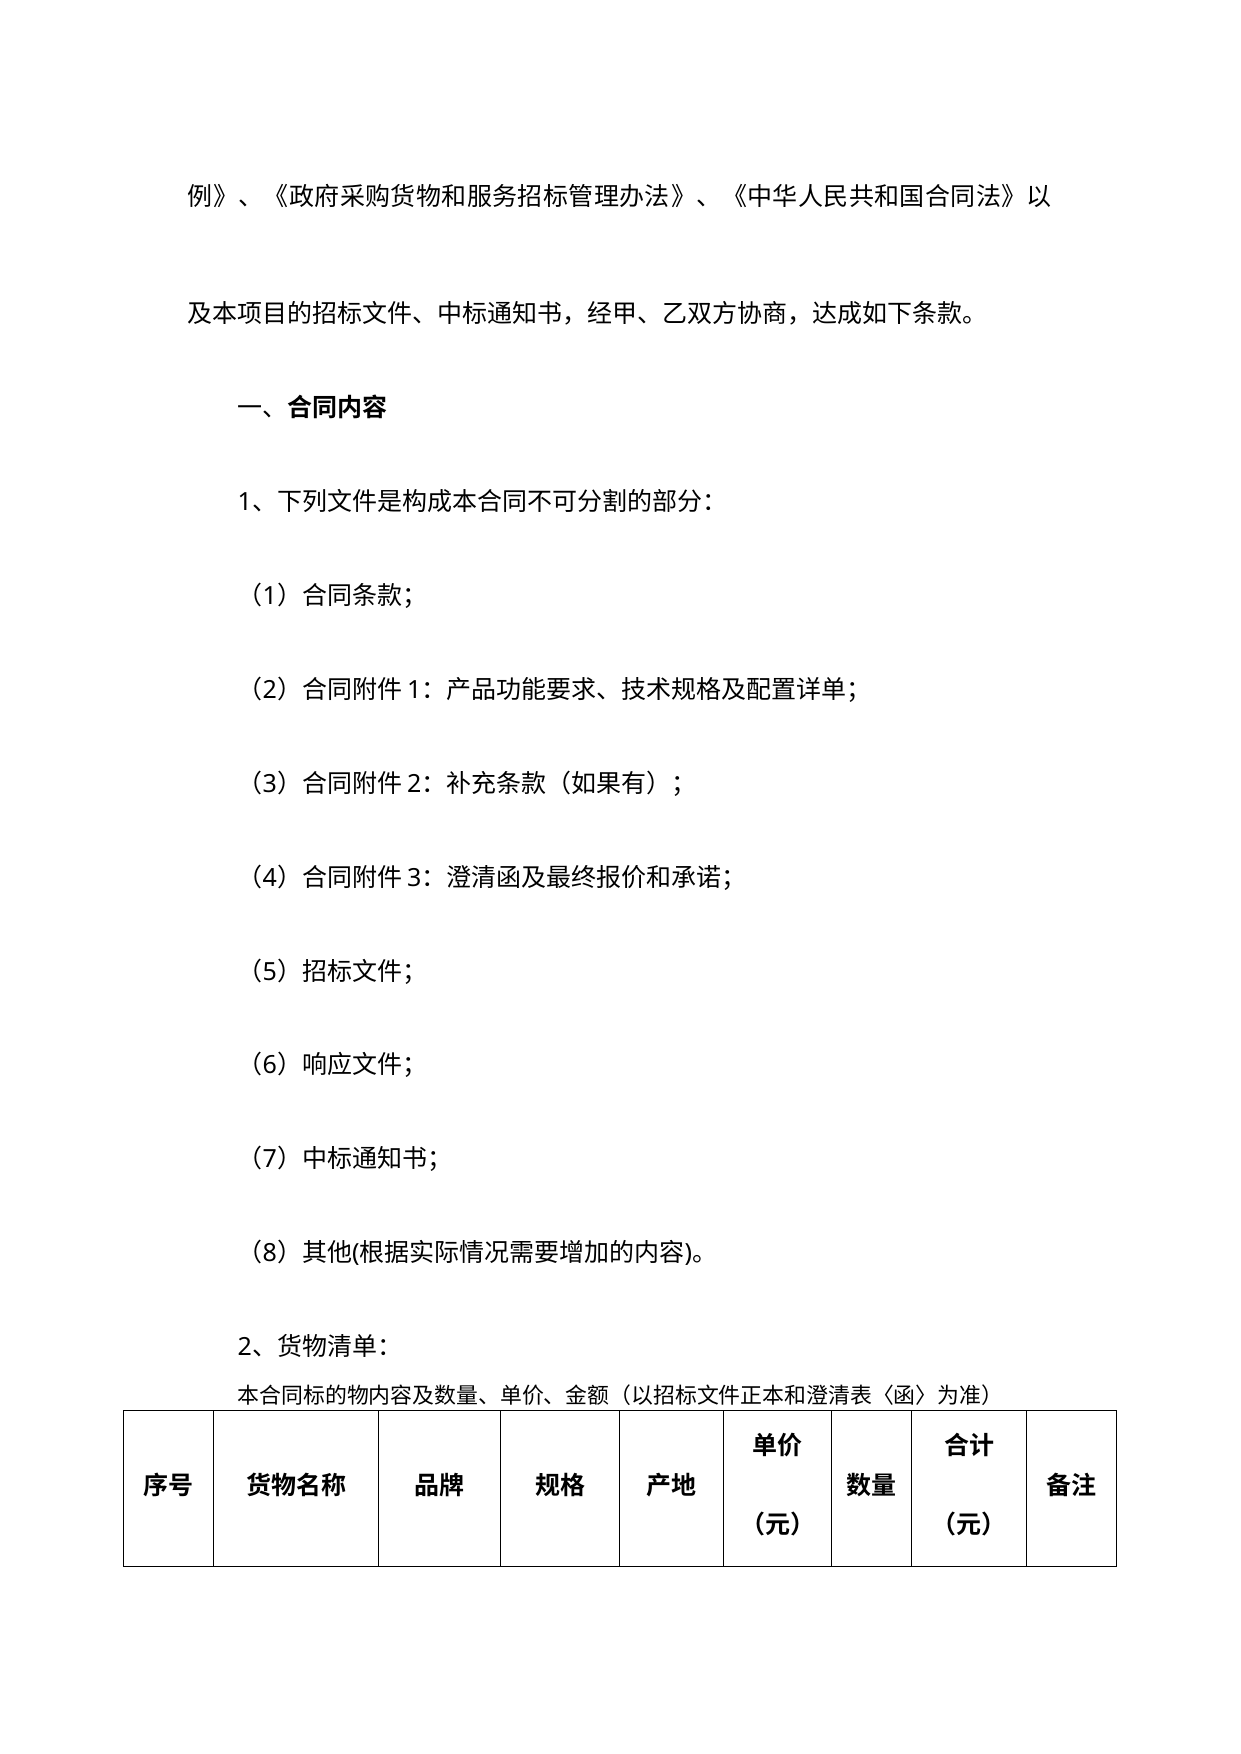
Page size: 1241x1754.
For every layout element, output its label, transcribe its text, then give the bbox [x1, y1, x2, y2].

table_header 产地 [620, 1411, 723, 1566]
table_header 单价 （元） [724, 1411, 831, 1566]
text （3）合同附件2：补充条款（如果有）； [187, 749, 1053, 814]
table_header 货物名称 [214, 1411, 378, 1566]
table_header 序号 [124, 1411, 213, 1566]
table_header 品牌 [379, 1411, 500, 1566]
text 一、合同内容 [187, 373, 1053, 438]
text （7）中标通知书； [187, 1124, 1053, 1189]
text 本合同标的物内容及数量、单价、金额（以招标文件正本和澄清表〈函〉为准） [187, 1377, 1053, 1410]
text （2）合同附件1：产品功能要求、技术规格及配置详单； [187, 655, 1053, 720]
table_header 数量 [832, 1411, 911, 1566]
text 2、货物清单： [187, 1312, 1053, 1377]
text （5）招标文件； [187, 937, 1053, 1002]
text 1、下列文件是构成本合同不可分割的部分： [187, 467, 1053, 532]
table_header 规格 [501, 1411, 619, 1566]
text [187, 162, 1053, 344]
text （1）合同条款； [187, 561, 1053, 626]
text （4）合同附件3：澄清函及最终报价和承诺； [187, 843, 1053, 908]
text （6）响应文件； [187, 1031, 1053, 1096]
table_header 合计 （元） [912, 1411, 1026, 1566]
text （8）其他(根据实际情况需要增加的内容)。 [187, 1218, 1053, 1283]
table_header 备注 [1027, 1411, 1116, 1566]
